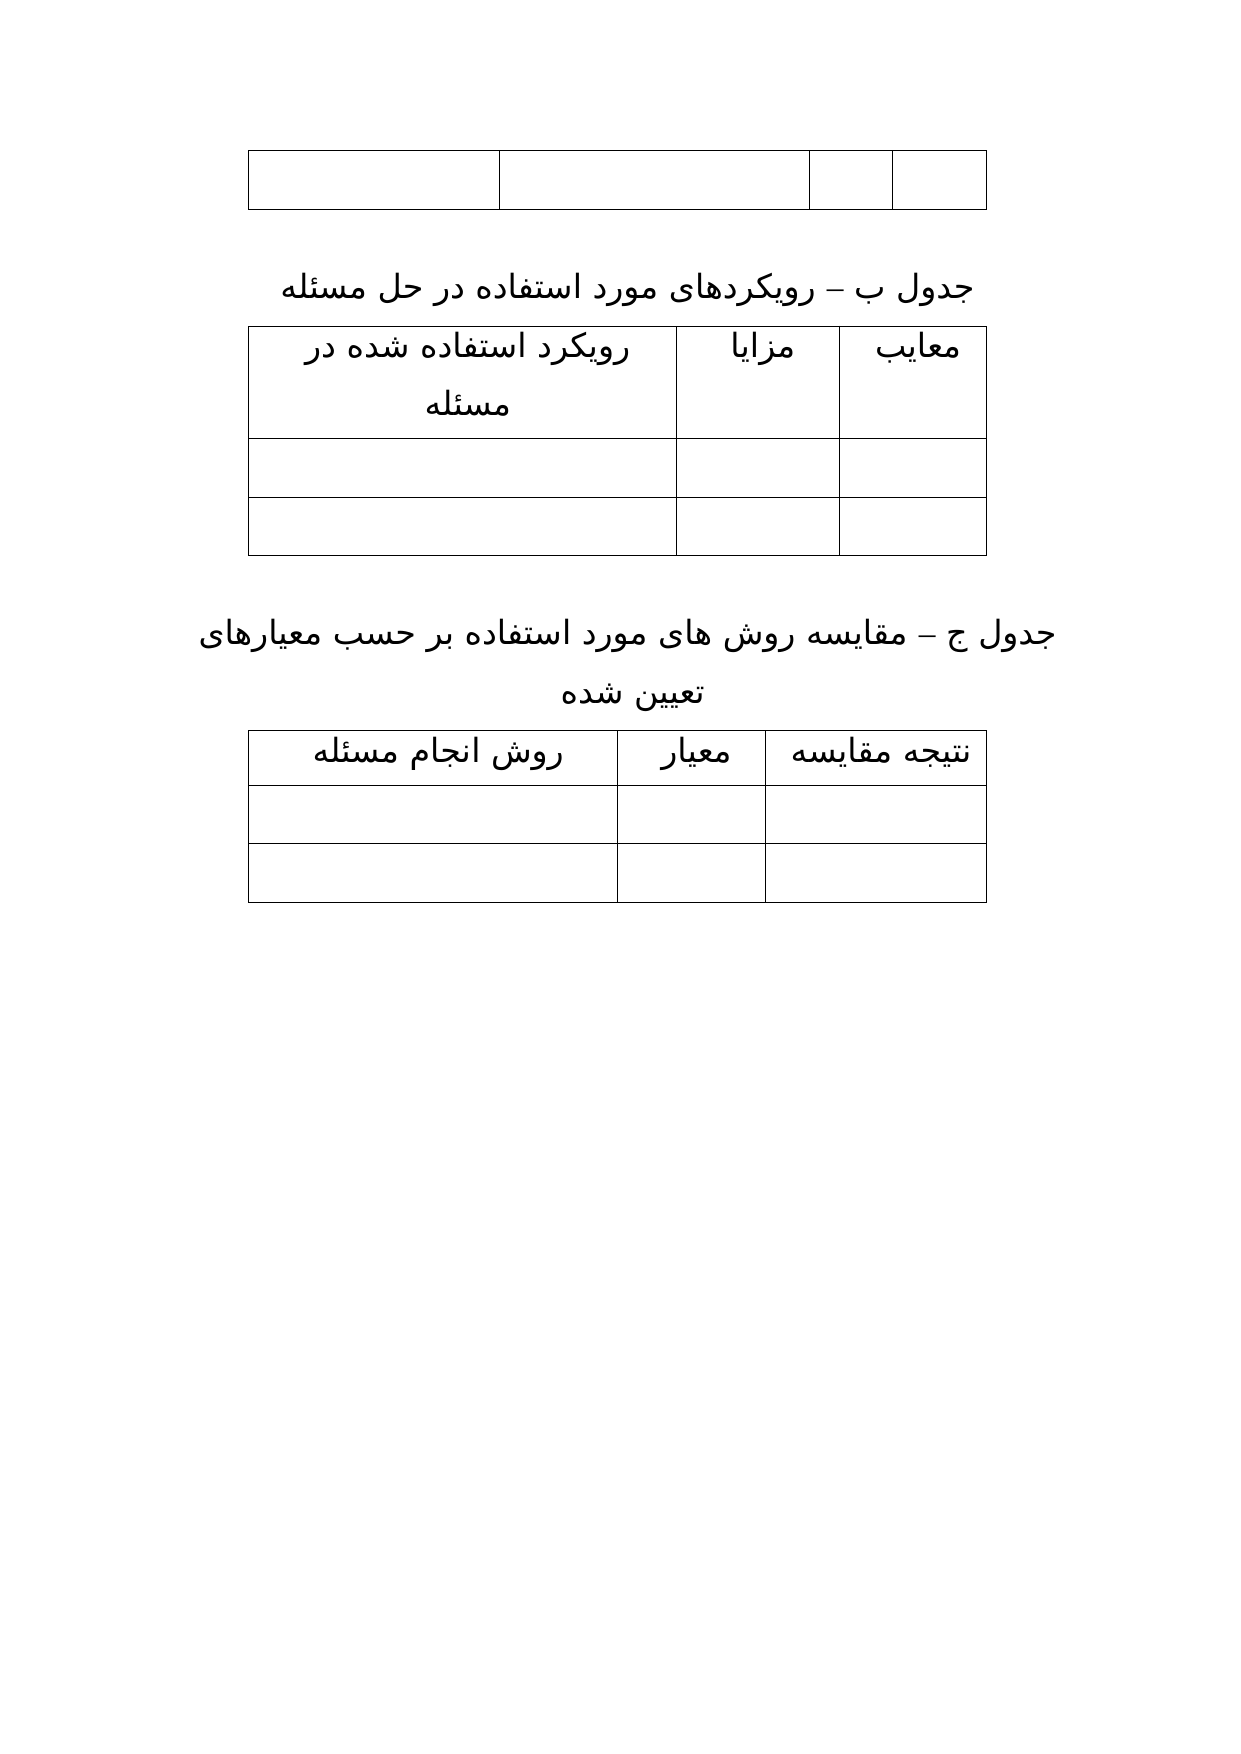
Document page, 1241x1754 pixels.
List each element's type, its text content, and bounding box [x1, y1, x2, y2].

table_header معیار [618, 731, 765, 784]
table_cell [618, 786, 765, 843]
table_cell [840, 439, 986, 497]
table_cell [249, 844, 617, 902]
table_header مزایا [677, 327, 839, 438]
text جدول ج – مقایسه روش های مورد استفاده بر حسب معیارهای تعیین شده [160, 614, 1095, 711]
table_cell [249, 439, 676, 497]
table_header رویکرد استفاده شده در مسئله [249, 327, 676, 438]
table_cell [766, 844, 986, 902]
table_cell [618, 844, 765, 902]
table_cell [677, 498, 839, 555]
table_cell [840, 498, 986, 555]
table_cell [893, 151, 986, 208]
table_header روش انجام مسئله [249, 731, 617, 784]
table_cell [677, 439, 839, 497]
table_cell [249, 498, 676, 555]
table_header معایب [840, 327, 986, 438]
table_cell [766, 786, 986, 843]
text جدول ب – رویکردهای مورد استفاده در حل مسئله [160, 267, 1095, 306]
table_cell [249, 151, 499, 208]
table_cell [500, 151, 809, 208]
table_header نتیجه مقایسه [766, 731, 986, 784]
table_cell [810, 151, 892, 208]
table_cell [249, 786, 617, 843]
